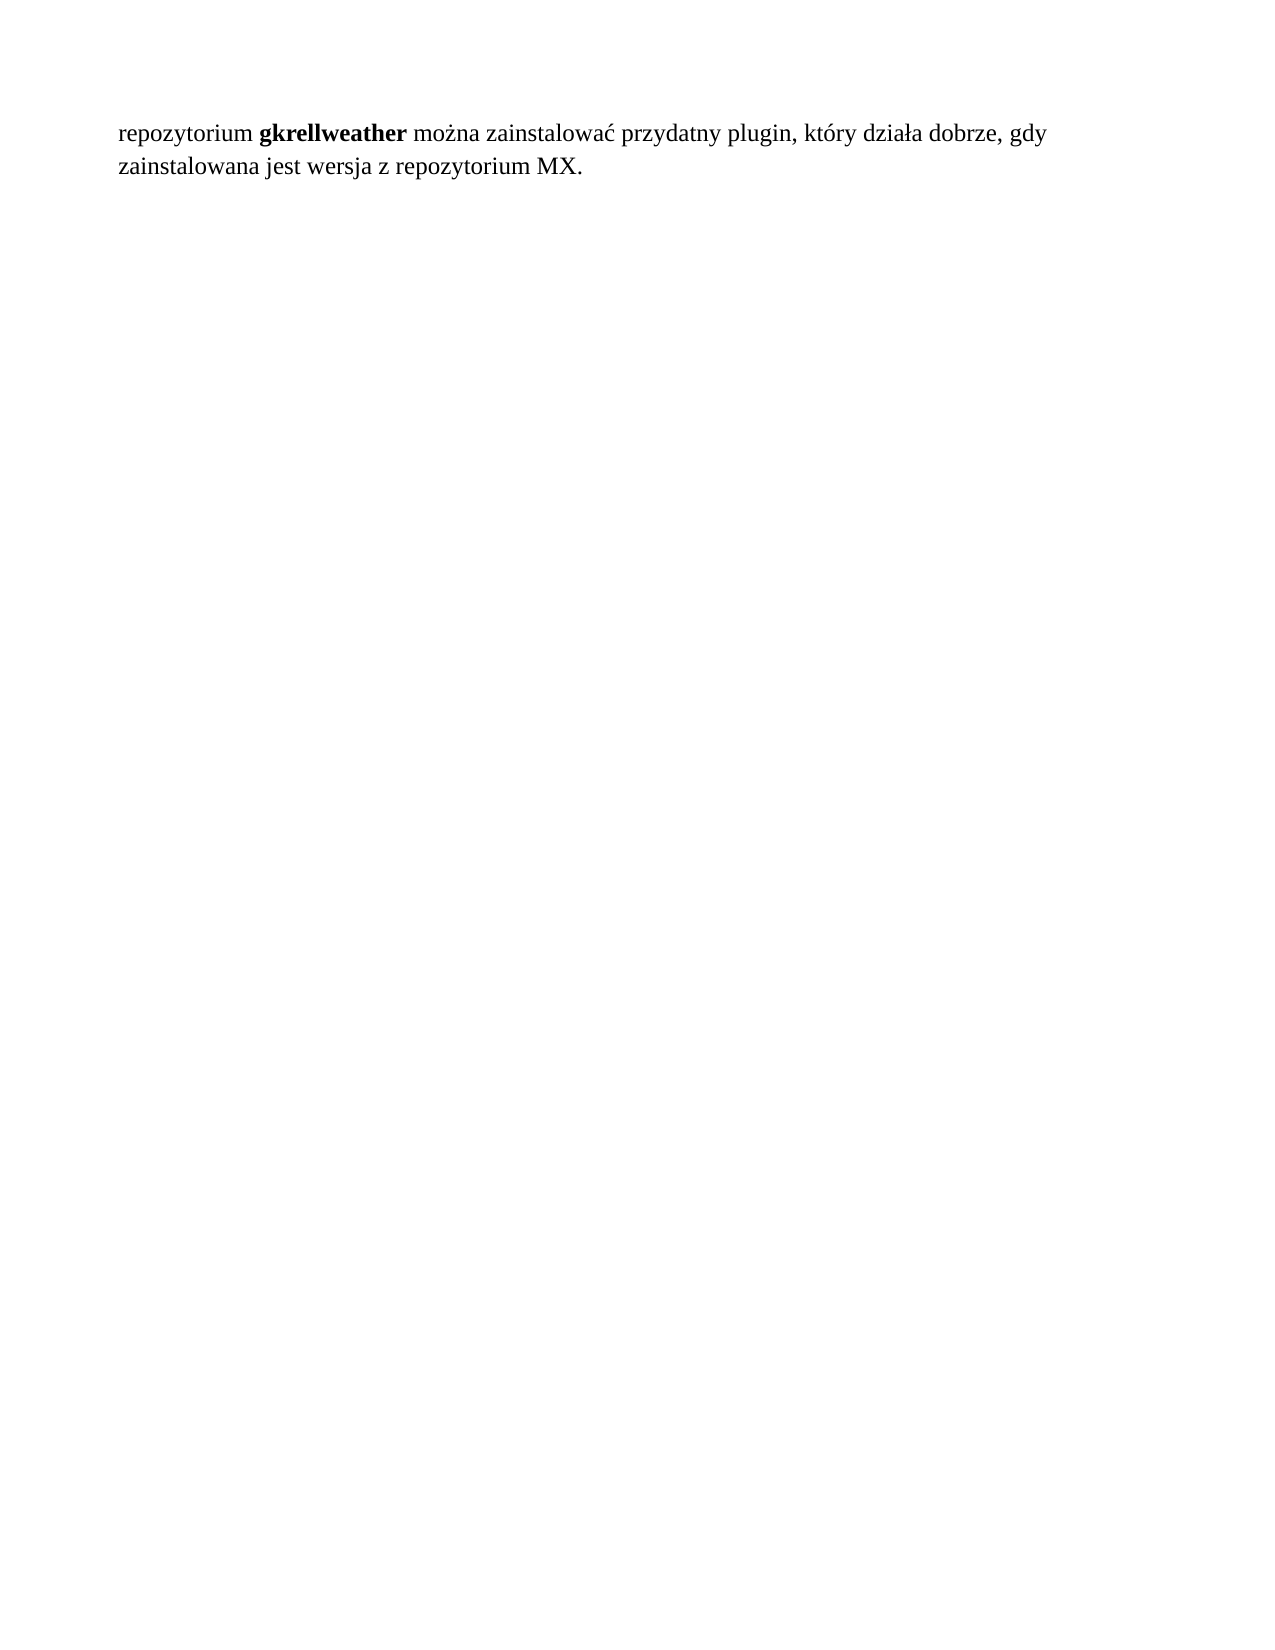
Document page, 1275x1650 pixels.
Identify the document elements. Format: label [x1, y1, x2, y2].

text [118, 118, 1157, 180]
